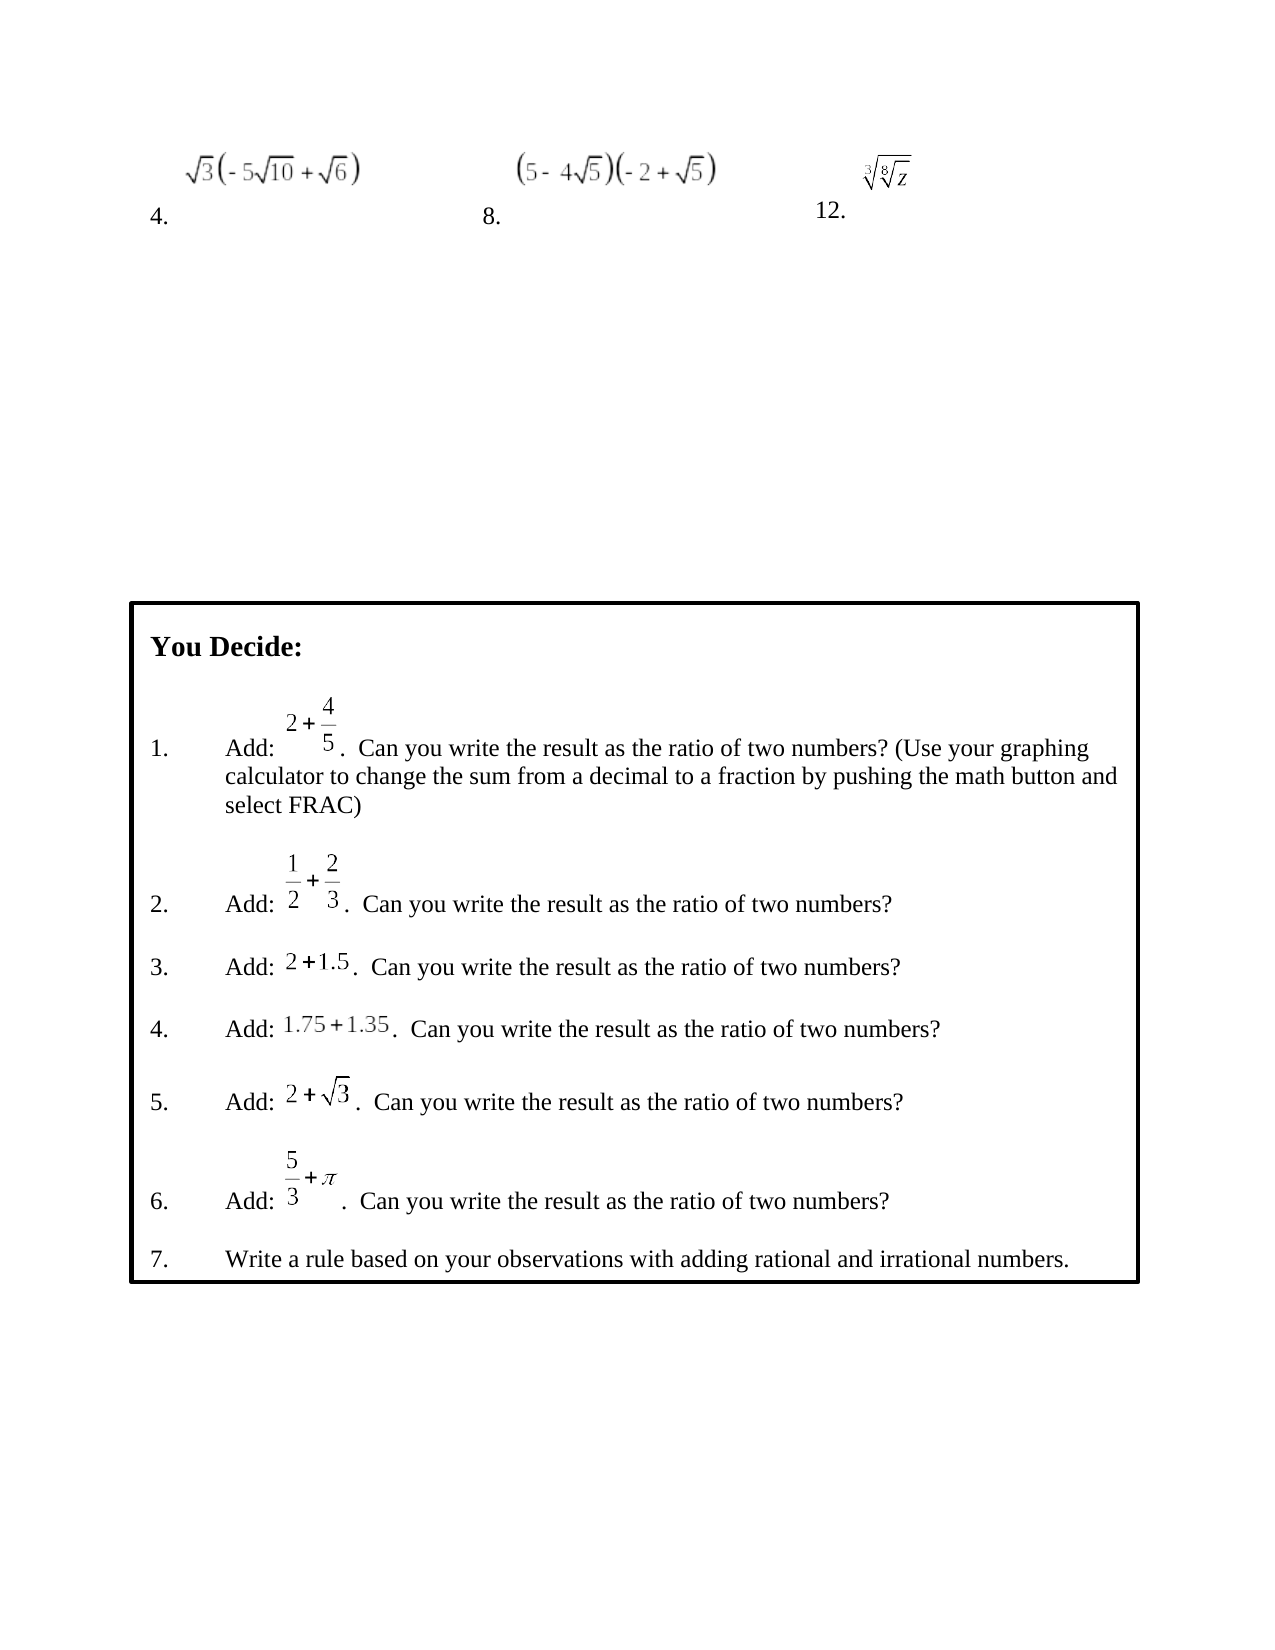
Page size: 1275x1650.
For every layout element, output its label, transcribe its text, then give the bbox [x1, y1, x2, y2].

text 7. Write a rule based on your observations with adding rational and irrational numbers. [150, 1244, 1125, 1272]
table_cell 8. [471, 150, 804, 255]
text 6. Add: . Can you write the result as the ratio of two numbers? [150, 1144, 1125, 1215]
table_cell 4. [139, 150, 471, 255]
text 4. Add: . Can you write the result as the ratio of two numbers? [150, 1009, 1125, 1043]
text 3. Add: . Can you write the result as the ratio of two numbers? [150, 947, 1125, 981]
text 5. Add: . Can you write the result as the ratio of two numbers? [150, 1072, 1125, 1116]
text 1. Add: . Can you write the result as the ratio of two numbers? (Use your graphing calculator to change the sum from a decimal to a fraction by pushing the math button and select FRAC) [150, 691, 1125, 819]
text 2. Add: . Can you write the result as the ratio of two numbers? [150, 848, 1125, 918]
table_cell 12. [804, 150, 1136, 255]
text You Decide: [150, 629, 1125, 662]
